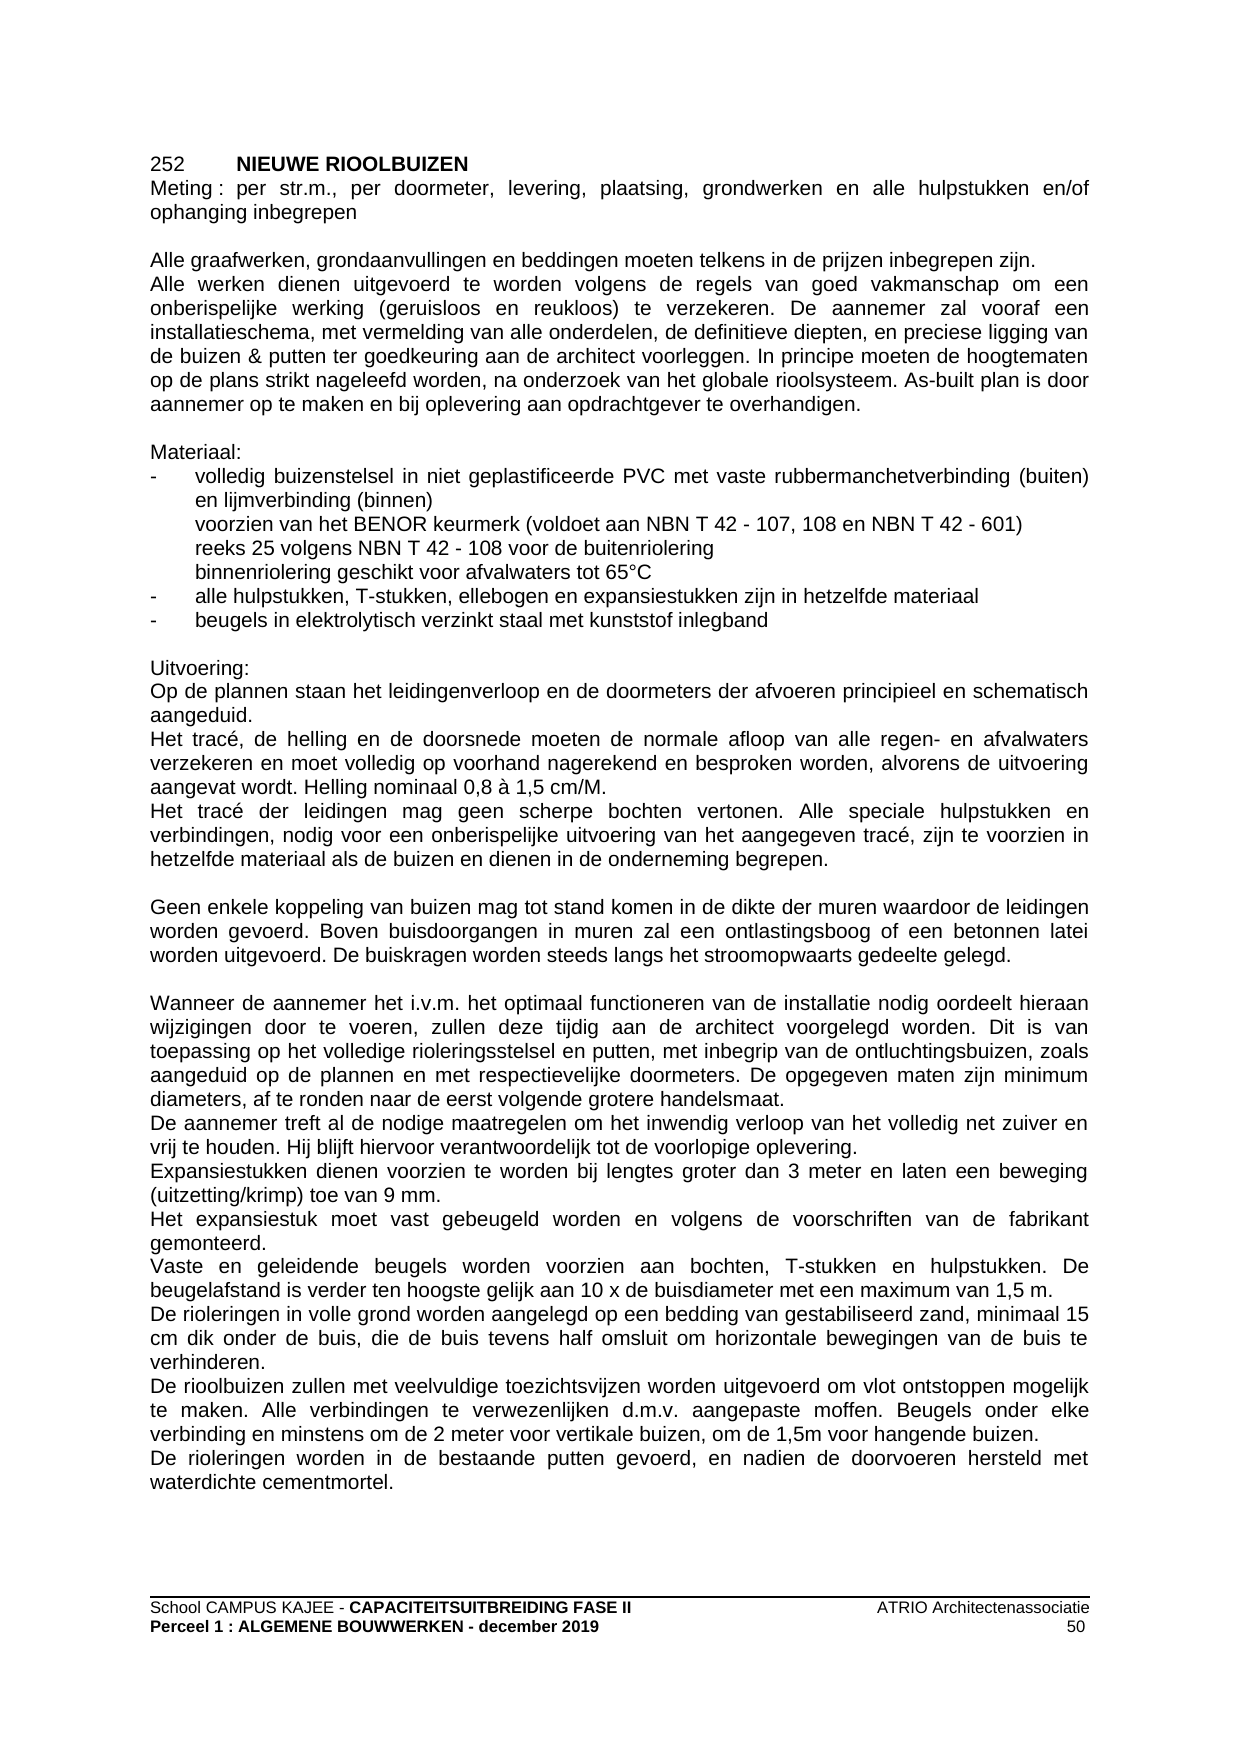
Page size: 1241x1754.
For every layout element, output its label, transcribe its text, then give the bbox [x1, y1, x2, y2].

text De rioolbuizen zullen met veelvuldige toezichtsvijzen worden uitgevoerd om vlot ontstoppen mogelijk te maken. Alle verbindingen te verwezenlijken d.m.v. aangepaste moffen. Beugels onder elke verbinding en minstens om de 2 meter voor vertikale buizen, om de 1,5m voor hangende buizen. [150, 1374, 1090, 1446]
text De rioleringen in volle grond worden aangelegd op een bedding van gestabiliseerd zand, minimaal 15 cm dik onder de buis, die de buis tevens half omsluit om horizontale bewegingen van de buis te verhinderen. [150, 1302, 1090, 1374]
subtitle 252 NIEUWE RIOOLBUIZEN [150, 152, 1090, 176]
text Uitvoering: [150, 655, 1090, 679]
text Wanneer de aannemer het i.v.m. het optimaal functioneren van de installatie nodig oordeelt hieraan wijzigingen door te voeren, zullen deze tijdig aan de architect voorgelegd worden. Dit is van toepassing op het volledige rioleringsstelsel en putten, met inbegrip van de ontluchtingsbuizen, zoals aangeduid op de plannen en met respectievelijke doormeters. De opgegeven maten zijn minimum diameters, af te ronden naar de eerst volgende grotere handelsmaat. [150, 991, 1090, 1111]
text - beugels in elektrolytisch verzinkt staal met kunststof inlegband [150, 607, 1090, 631]
text Vaste en geleidende beugels worden voorzien aan bochten, T-stukken en hulpstukken. De beugelafstand is verder ten hoogste gelijk aan 10 x de buisdiameter met een maximum van 1,5 m. [150, 1254, 1090, 1302]
text Expansiestukken dienen voorzien te worden bij lengtes groter dan 3 meter en laten een beweging (uitzetting/krimp) toe van 9 mm. [150, 1158, 1090, 1206]
text Alle werken dienen uitgevoerd te worden volgens de regels van goed vakmanschap om een onberispelijke werking (geruisloos en reukloos) te verzekeren. De aannemer zal vooraf een installatieschema, met vermelding van alle onderdelen, de definitieve diepten, en preciese ligging van de buizen & putten ter goedkeuring aan de architect voorleggen. In principe moeten de hoogtematen op de plans strikt nageleefd worden, na onderzoek van het globale rioolsysteem. As-built plan is door aannemer op te maken en bij oplevering aan opdrachtgever te overhandigen. [150, 272, 1090, 416]
text Alle graafwerken, grondaanvullingen en beddingen moeten telkens in de prijzen inbegrepen zijn. [150, 248, 1090, 272]
text Geen enkele koppeling van buizen mag tot stand komen in de dikte der muren waardoor de leidingen worden gevoerd. Boven buisdoorgangen in muren zal een ontlastingsboog of een betonnen latei worden uitgevoerd. De buiskragen worden steeds langs het stroomopwaarts gedeelte gelegd. [150, 895, 1090, 967]
text binnenriolering geschikt voor afvalwaters tot 65°C [150, 559, 1090, 583]
text Het tracé der leidingen mag geen scherpe bochten vertonen. Alle speciale hulpstukken en verbindingen, nodig voor een onberispelijke uitvoering van het aangegeven tracé, zijn te voorzien in hetzelfde materiaal als de buizen en dienen in de onderneming begrepen. [150, 799, 1090, 871]
text Op de plannen staan het leidingenverloop en de doormeters der afvoeren principieel en schematisch aangeduid. [150, 679, 1090, 727]
text Het expansiestuk moet vast gebeugeld worden en volgens de voorschriften van de fabrikant gemonteerd. [150, 1206, 1090, 1254]
text - alle hulpstukken, T-stukken, ellebogen en expansiestukken zijn in hetzelfde materiaal [150, 583, 1090, 607]
text Materiaal: [150, 440, 1090, 464]
text Het tracé, de helling en de doorsnede moeten de normale afloop van alle regen- en afvalwaters verzekeren en moet volledig op voorhand nagerekend en besproken worden, alvorens de uitvoering aangevat wordt. Helling nominaal 0,8 à 1,5 cm/M. [150, 727, 1090, 799]
text De aannemer treft al de nodige maatregelen om het inwendig verloop van het volledig net zuiver en vrij te houden. Hij blijft hiervoor verantwoordelijk tot de voorlopige oplevering. [150, 1111, 1090, 1158]
text Meting : per str.m., per doormeter, levering, plaatsing, grondwerken en alle hulpstukken en/of ophanging inbegrepen [150, 176, 1090, 224]
text - volledig buizenstelsel in niet geplastificeerde PVC met vaste rubbermanchetverbinding (buiten) en lijmverbinding (binnen) [150, 464, 1090, 512]
text voorzien van het BENOR keurmerk (voldoet aan NBN T 42 - 107, 108 en NBN T 42 - 601) [150, 512, 1090, 536]
text De rioleringen worden in de bestaande putten gevoerd, en nadien de doorvoeren hersteld met waterdichte cementmortel. [150, 1446, 1090, 1494]
text reeks 25 volgens NBN T 42 - 108 voor de buitenriolering [150, 536, 1090, 559]
